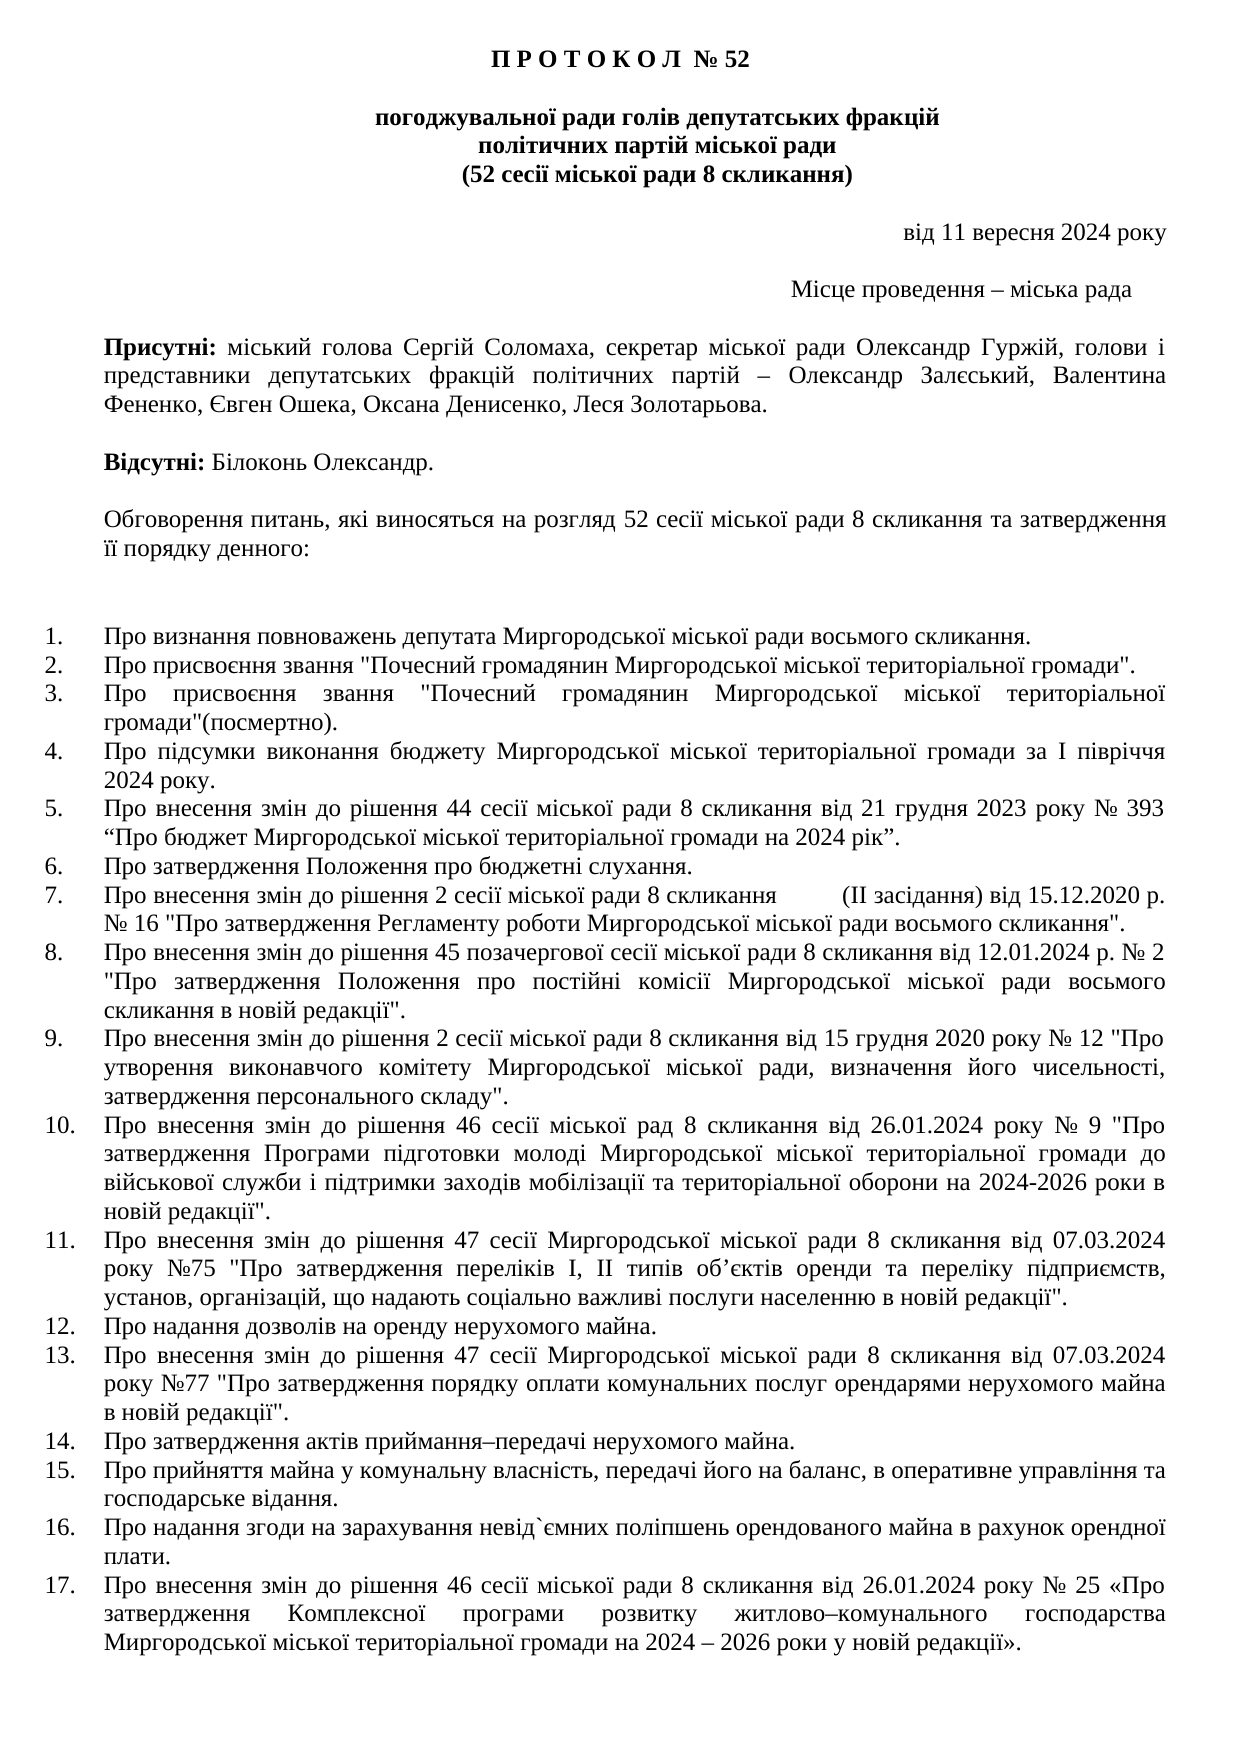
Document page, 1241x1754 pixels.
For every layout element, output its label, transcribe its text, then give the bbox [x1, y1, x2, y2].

list Про затвердження актів приймання–передачі нерухомого майна. [44, 1426, 1167, 1455]
list Про прийняття майна у комунальну власність, передачі його на баланс, в оперативне управління та господарське відання. [44, 1455, 1167, 1512]
list Про внесення змін до рішення 47 сесії Миргородської міської ради 8 скликання від 07.03.2024 року №75 "Про затвердження переліків І, ІІ типів об’єктів оренди та переліку підприємств, установ, організацій, що надають соціально важливі послуги населенню в новій редакції". [44, 1225, 1167, 1311]
text від 11 вересня 2024 року [148, 217, 1167, 246]
text Відсутні: Білоконь Олександр. [103, 447, 1167, 476]
text політичних партій міської ради [148, 131, 1167, 159]
text (52 сесії міської ради 8 скликання) [148, 159, 1167, 188]
list Про внесення змін до рішення 45 позачергової сесії міської ради 8 скликання від 12.01.2024 р. № 2 "Про затвердження Положення про постійні комісії Миргородської міської ради восьмого скликання в новій редакції". [44, 937, 1167, 1023]
list Про визнання повноважень депутата Миргородської міської ради восьмого скликання. [44, 621, 1167, 650]
list Про внесення змін до рішення 2 сесії міської ради 8 скликання від 15 грудня 2020 року № 12 "Про утворення виконавчого комітету Миргородської міської ради, визначення його чисельності, затвердження персонального складу". [44, 1023, 1167, 1110]
text Місце проведення – міська рада [753, 274, 1167, 303]
text погоджувальної ради голів депутатських фракцій [148, 102, 1167, 131]
list Про внесення змін до рішення 47 сесії Миргородської міської ради 8 скликання від 07.03.2024 року №77 "Про затвердження порядку оплати комунальних послуг орендарями нерухомого майна в новій редакції". [44, 1340, 1167, 1426]
list Про надання згоди на зарахування невід`ємних поліпшень орендованого майна в рахунок орендної плати. [44, 1512, 1167, 1570]
list Про внесення змін до рішення 46 сесії міської рад 8 скликання від 26.01.2024 року № 9 "Про затвердження Програми підготовки молоді Миргородської міської територіальної громади до військової служби і підтримки заходів мобілізації та територіальної оборони на 2024-2026 роки в новій редакції". [44, 1110, 1167, 1225]
text П Р О Т О К О Л № 52 [59, 44, 1167, 73]
list Про підсумки виконання бюджету Миргородської міської територіальної громади за І півріччя 2024 року. [44, 736, 1167, 793]
list Про затвердження Положення про бюджетні слухання. [44, 851, 1167, 880]
text Присутні: міський голова Сергій Соломаха, секретар міської ради Олександр Гуржій, голови і представники депутатських фракцій політичних партій – Олександр Залєський, Валентина Фененко, Євген Ошека, Оксана Денисенко, Леся Золотарьова. [103, 332, 1167, 418]
list Про надання дозволів на оренду нерухомого майна. [44, 1311, 1167, 1340]
text Обговорення питань, які виносяться на розгляд 52 сесії міської ради 8 скликання та затвердження її порядку денного: [103, 504, 1167, 562]
list Про присвоєння звання "Почесний громадянин Миргородської міської територіальної громади". [44, 650, 1167, 678]
list Про присвоєння звання "Почесний громадянин Миргородської міської територіальної громади"(посмертно). [44, 678, 1167, 736]
list Про внесення змін до рішення 46 сесії міської ради 8 скликання від 26.01.2024 року № 25 «Про затвердження Комплексної програми розвитку житлово–комунального господарства Миргородської міської територіальної громади на 2024 – 2026 роки у новій редакції». [44, 1570, 1167, 1656]
list Про внесення змін до рішення 44 сесії міської ради 8 скликання від 21 грудня 2023 року № 393 “Про бюджет Миргородської міської територіальної громади на 2024 рік”. [44, 793, 1167, 851]
list Про внесення змін до рішення 2 сесії міської ради 8 скликання (ІІ засідання) від 15.12.2020 р. № 16 "Про затвердження Регламенту роботи Миргородської міської ради восьмого скликання". [44, 880, 1167, 937]
